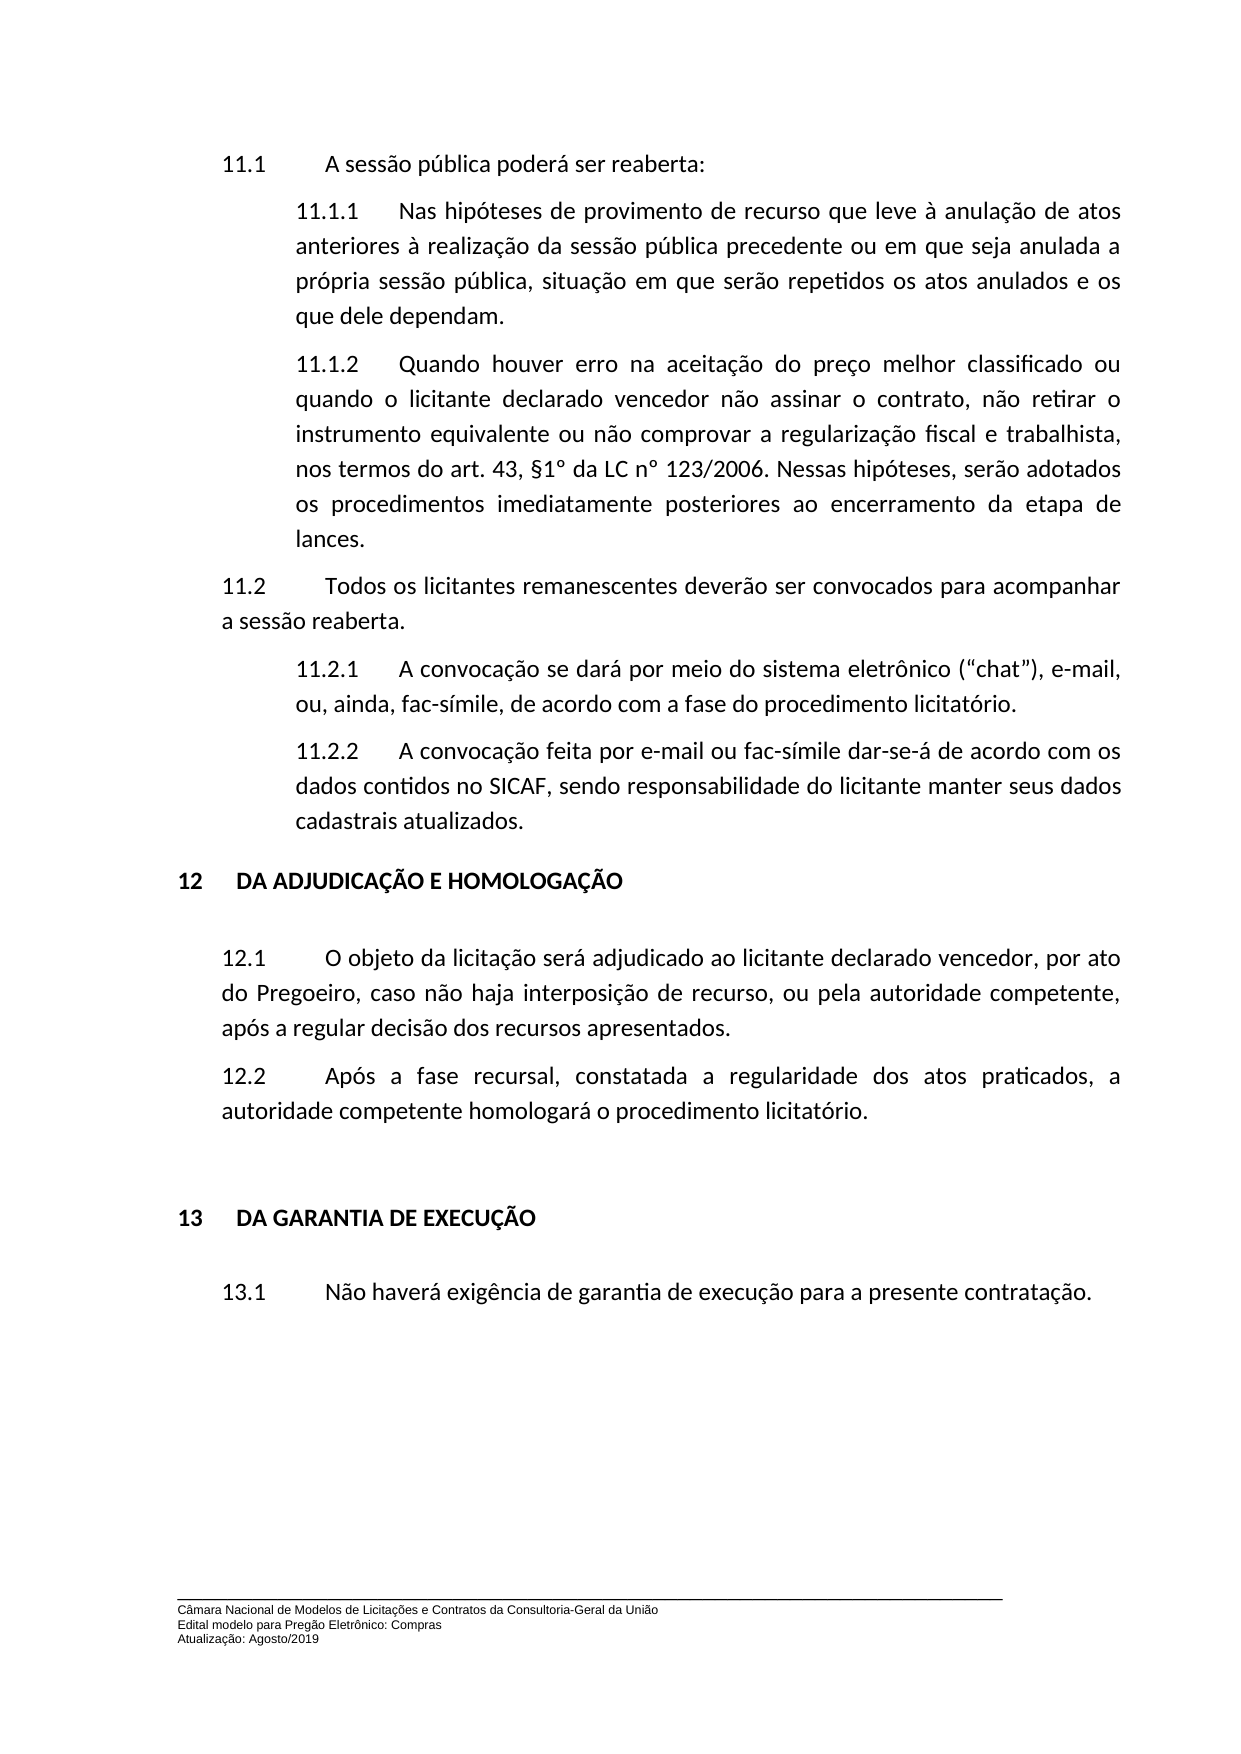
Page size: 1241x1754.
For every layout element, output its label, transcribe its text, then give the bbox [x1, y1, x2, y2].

list O objeto da licitação será adjudicado ao licitante declarado vencedor, por ato do Pregoeiro, caso não haja interposição de recurso, ou pela autoridade competente, após a regular decisão dos recursos apresentados. [221, 942, 1122, 1043]
list DA ADJUDICAÇÃO E HOMOLOGAÇÃO [177, 865, 1122, 896]
list A convocação se dará por meio do sistema eletrônico (“chat”), e-mail, ou, ainda, fac-símile, de acordo com a fase do procedimento licitatório. [295, 653, 1122, 718]
list Quando houver erro na aceitação do preço melhor classificado ou quando o licitante declarado vencedor não assinar o contrato, não retirar o instrumento equivalente ou não comprovar a regularização fiscal e trabalhista, nos termos do art. 43, §1º da LC nº 123/2006. Nessas hipóteses, serão adotados os procedimentos imediatamente posteriores ao encerramento da etapa de lances. [295, 348, 1122, 553]
list Nas hipóteses de provimento de recurso que leve à anulação de atos anteriores à realização da sessão pública precedente ou em que seja anulada a própria sessão pública, situação em que serão repetidos os atos anulados e os que dele dependam. [295, 195, 1122, 331]
list A sessão pública poderá ser reaberta: [221, 148, 1122, 178]
list Não haverá exigência de garantia de execução para a presente contratação. [221, 1276, 1122, 1306]
list Todos os licitantes remanescentes deverão ser convocados para acompanhar a sessão reaberta. [221, 570, 1122, 636]
list A convocação feita por e-mail ou fac-símile dar-se-á de acordo com os dados contidos no SICAF, sendo responsabilidade do licitante manter seus dados cadastrais atualizados. [295, 735, 1122, 836]
list Após a fase recursal, constatada a regularidade dos atos praticados, a autoridade competente homologará o procedimento licitatório. [221, 1060, 1122, 1125]
list DA GARANTIA DE EXECUÇÃO [177, 1202, 1122, 1233]
